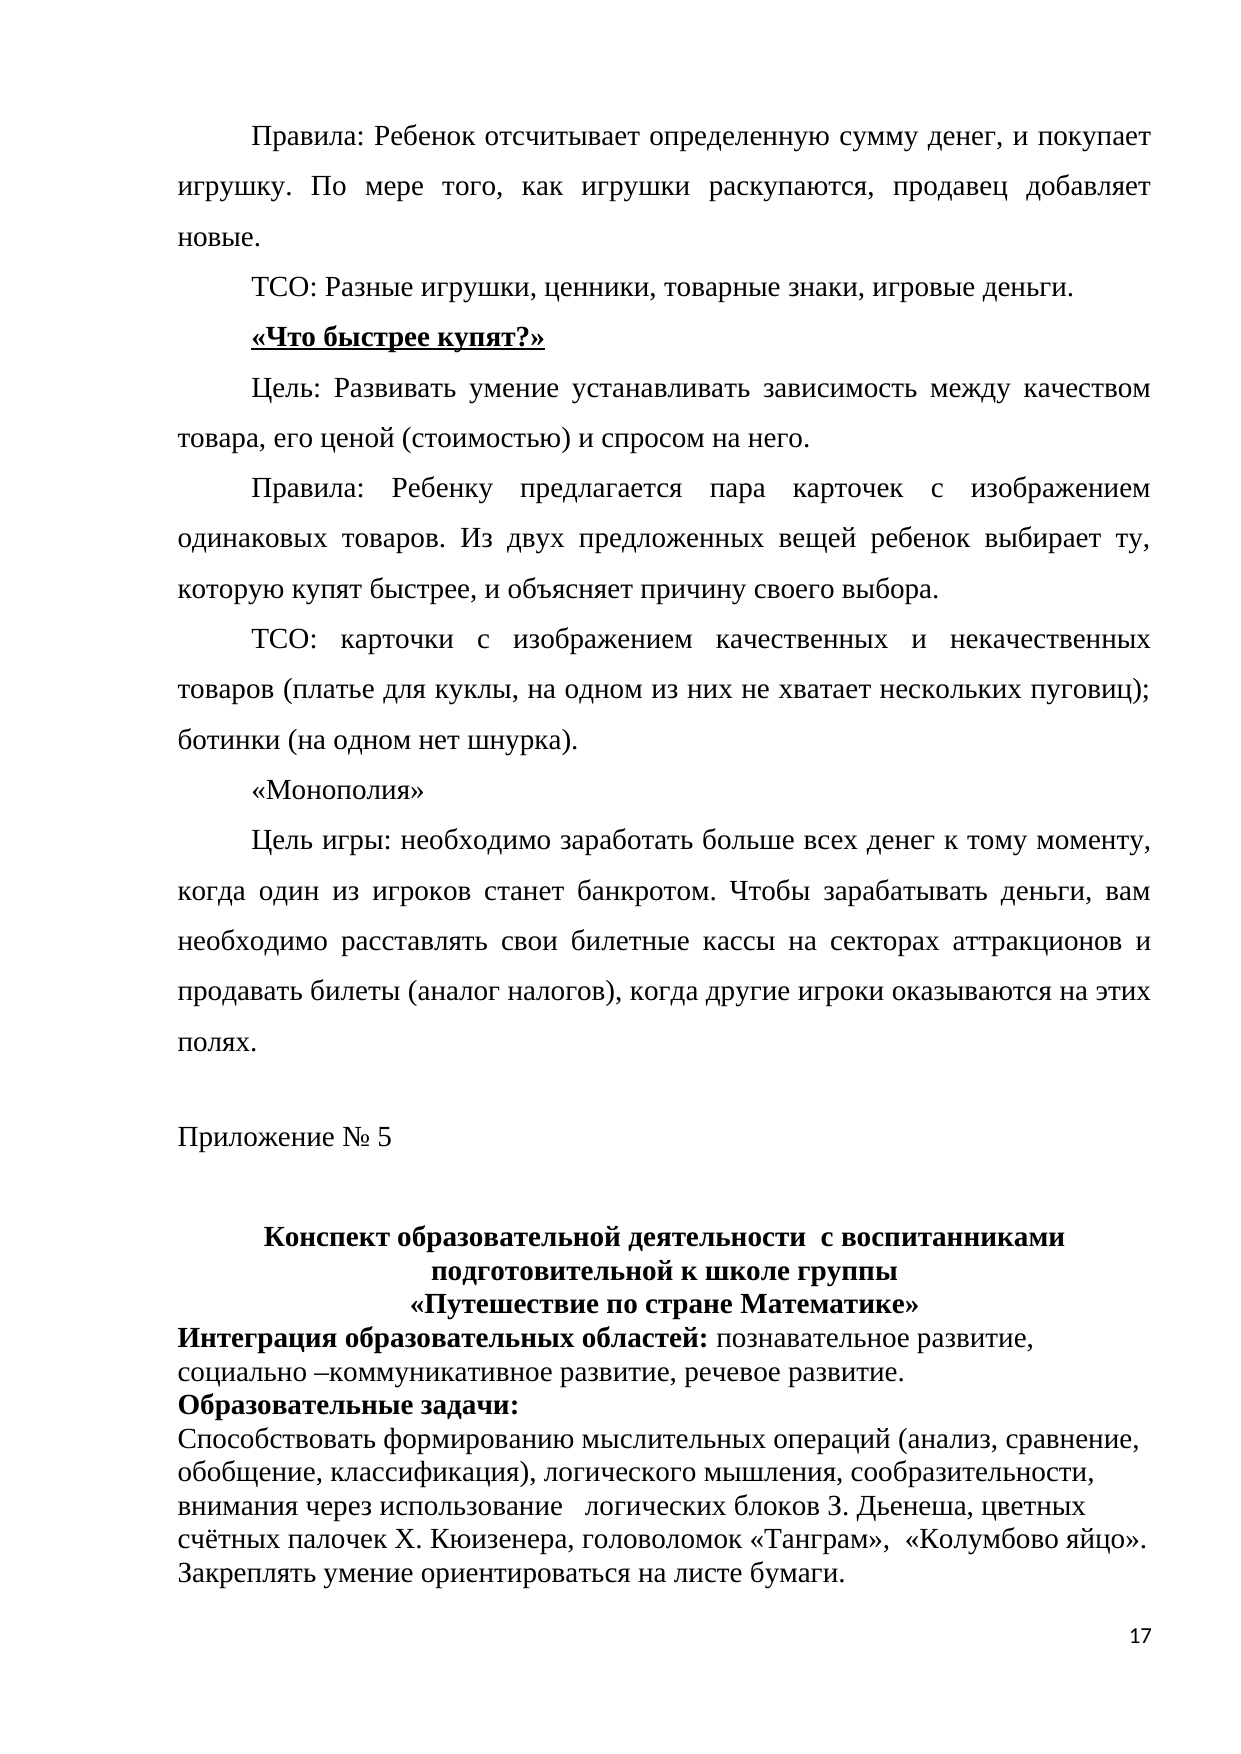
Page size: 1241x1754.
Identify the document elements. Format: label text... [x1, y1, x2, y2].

text Приложение № 5 [177, 1074, 1152, 1152]
text Способствовать формированию мыслительных операций (анализ, сравнение, обобщение, классификация), логического мышления, сообразительности, внимания через использование логических блоков З. Дьенеша, цветных счётных палочек Х. Кюизенера, головоломок «Танграм», «Колумбово яйцо». Закреплять умение ориентироваться на листе бумаги. [177, 1421, 1152, 1588]
text Конспект образовательной деятельности с воспитанниками подготовительной к школе группы [177, 1219, 1152, 1287]
text Образовательные задачи: [177, 1387, 1152, 1421]
text ТСО: Разные игрушки, ценники, товарные знаки, игровые деньги. [177, 269, 1152, 303]
text Цель игры: необходимо заработать больше всех денег к тому моменту, когда один из игроков станет банкротом. Чтобы зарабатывать деньги, вам необходимо расставлять свои билетные кассы на секторах аттракционов и продавать билеты (аналог налогов), когда другие игроки оказываются на этих полях. [177, 822, 1152, 1057]
text «Монополия» [177, 772, 1152, 806]
text Цель: Развивать умение устанавливать зависимость между качеством товара, его ценой (стоимостью) и спросом на него. [177, 370, 1152, 453]
text ТСО: карточки с изображением качественных и некачественных товаров (платье для куклы, на одном из них не хватает нескольких пуговиц); ботинки (на одном нет шнурка). [177, 621, 1152, 755]
text Правила: Ребенок отсчитывает определенную сумму денег, и покупает игрушку. По мере того, как игрушки раскупаются, продавец добавляет новые. [177, 118, 1152, 252]
text «Путешествие по стране Математике» [177, 1287, 1152, 1320]
text «Что быстрее купят?» [177, 319, 1152, 353]
text Правила: Ребенку предлагается пара карточек с изображением одинаковых товаров. Из двух предложенных вещей ребенок выбирает ту, которую купят быстрее, и объясняет причину своего выбора. [177, 470, 1152, 604]
text Интеграция образовательных областей: познавательное развитие, социально –коммуникативное развитие, речевое развитие. [177, 1320, 1152, 1387]
